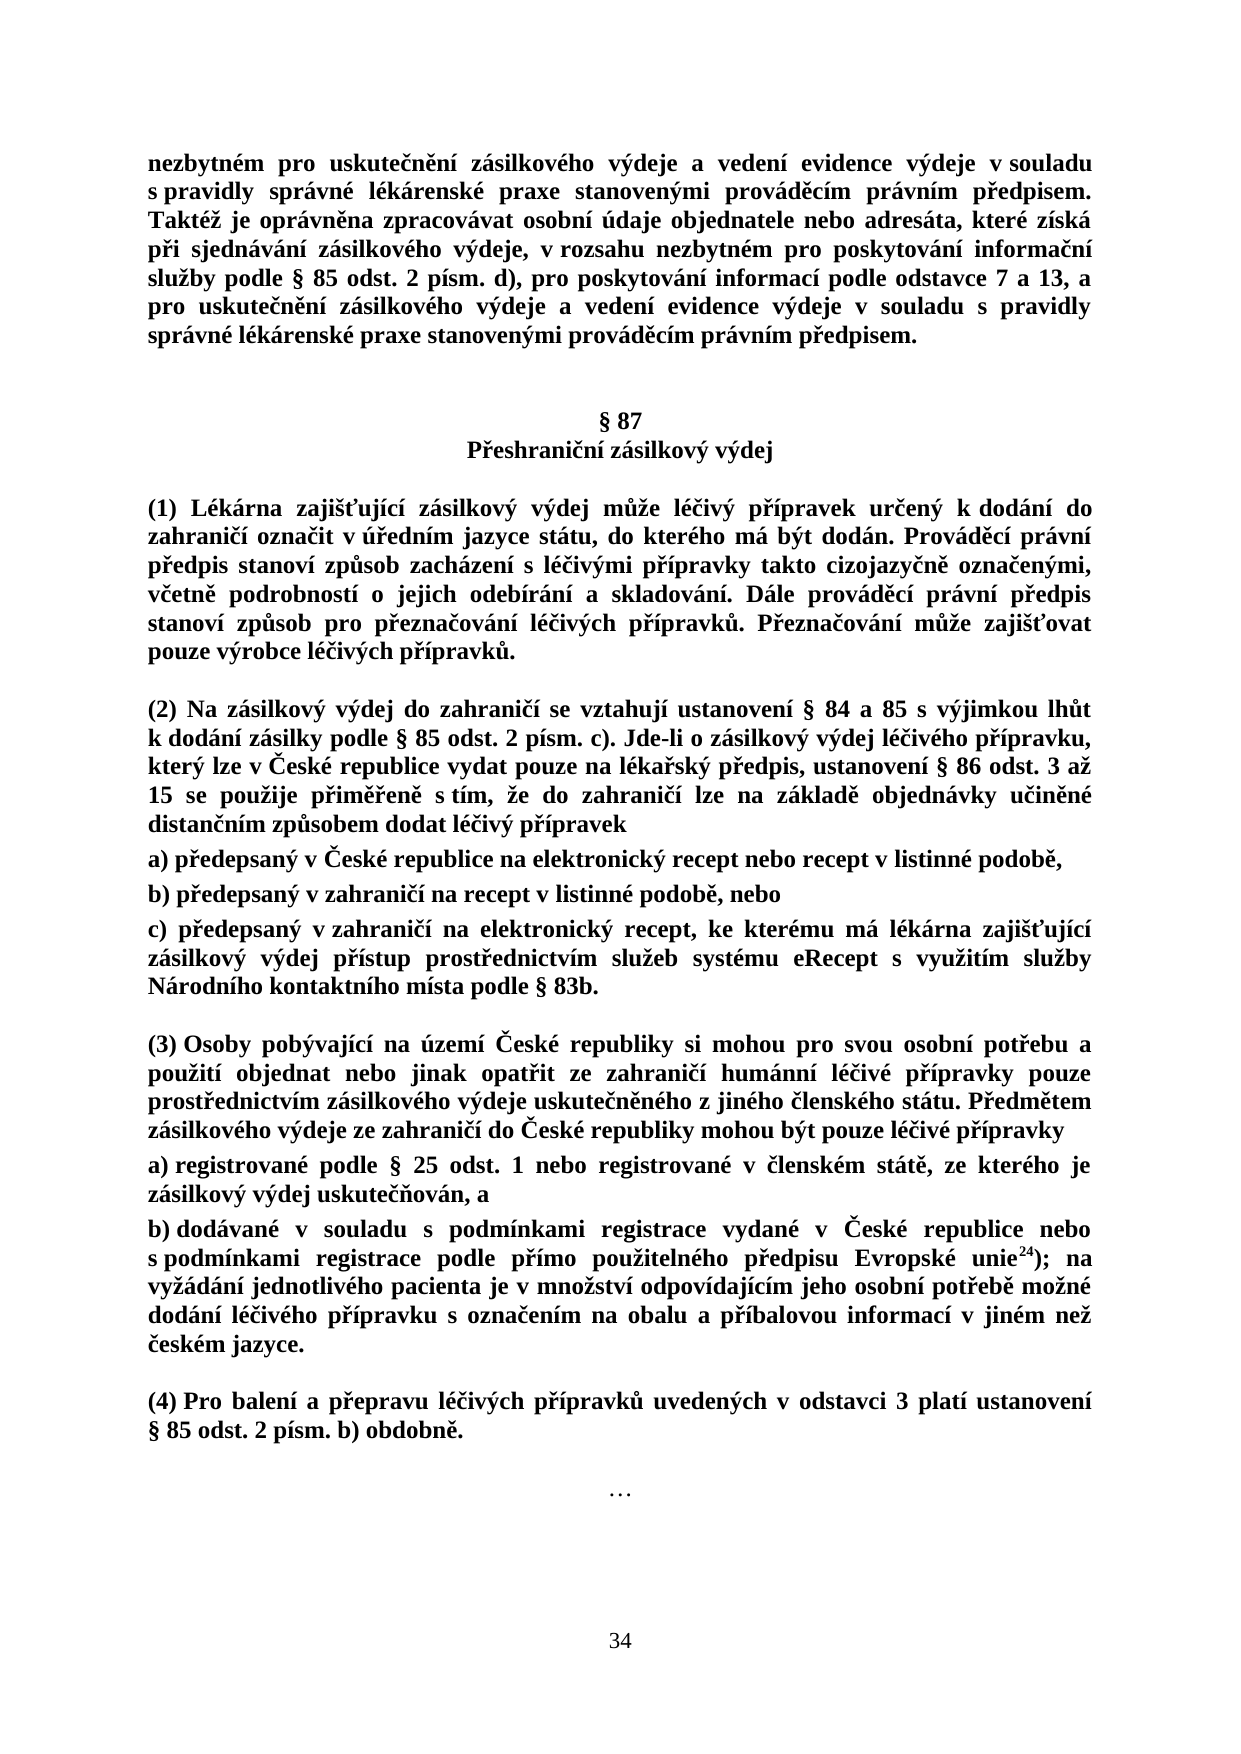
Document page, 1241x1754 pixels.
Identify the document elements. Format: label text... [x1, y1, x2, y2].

text a) předepsaný v České republice na elektronický recept nebo recept v listinné podobě, [148, 844, 1092, 873]
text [148, 148, 1092, 349]
text (2) Na zásilkový výdej do zahraničí se vztahují ustanovení § 84 a 85 s výjimkou lhůt k dodání zásilky podle § 85 odst. 2 písm. c). Jde-li o zásilkový výdej léčivého přípravku, který lze v České republice vydat pouze na lékařský předpis, ustanovení § 86 odst. 3 až 15 se použije přiměřeně s tím, že do zahraničí lze na základě objednávky učiněné distančním způsobem dodat léčivý přípravek [148, 694, 1092, 838]
text b) předepsaný v zahraničí na recept v listinné podobě, nebo [148, 879, 1092, 908]
text … [148, 1473, 1092, 1501]
text c) předepsaný v zahraničí na elektronický recept, ke kterému má lékárna zajišťující zásilkový výdej přístup prostřednictvím služeb systému eRecept s využitím služby Národního kontaktního místa podle § 83b. [148, 914, 1092, 1000]
text Přeshraniční zásilkový výdej [148, 435, 1092, 464]
text b) dodávané v souladu s podmínkami registrace vydané v České republice nebo s podmínkami registrace podle přímo použitelného předpisu Evropské unie24); na vyžádání jednotlivého pacienta je v množství odpovídajícím jeho osobní potřebě možné dodání léčivého přípravku s označením na obalu a příbalovou informací v jiném než českém jazyce. [148, 1214, 1092, 1358]
text (4) Pro balení a přepravu léčivých přípravků uvedených v odstavci 3 platí ustanovení § 85 odst. 2 písm. b) obdobně. [148, 1386, 1092, 1444]
text (1) Lékárna zajišťující zásilkový výdej může léčivý přípravek určený k dodání do zahraničí označit v úředním jazyce státu, do kterého má být dodán. Prováděcí právní předpis stanoví způsob zacházení s léčivými přípravky takto cizojazyčně označenými, včetně podrobností o jejich odebírání a skladování. Dále prováděcí právní předpis stanoví způsob pro přeznačování léčivých přípravků. Přeznačování může zajišťovat pouze výrobce léčivých přípravků. [148, 493, 1092, 665]
text a) registrované podle § 25 odst. 1 nebo registrované v členském státě, ze kterého je zásilkový výdej uskutečňován, a [148, 1150, 1092, 1208]
text § 87 [148, 406, 1092, 435]
text (3) Osoby pobývající na území České republiky si mohou pro svou osobní potřebu a použití objednat nebo jinak opatřit ze zahraničí humánní léčivé přípravky pouze prostřednictvím zásilkového výdeje uskutečněného z jiného členského státu. Předmětem zásilkového výdeje ze zahraničí do České republiky mohou být pouze léčivé přípravky [148, 1029, 1092, 1144]
